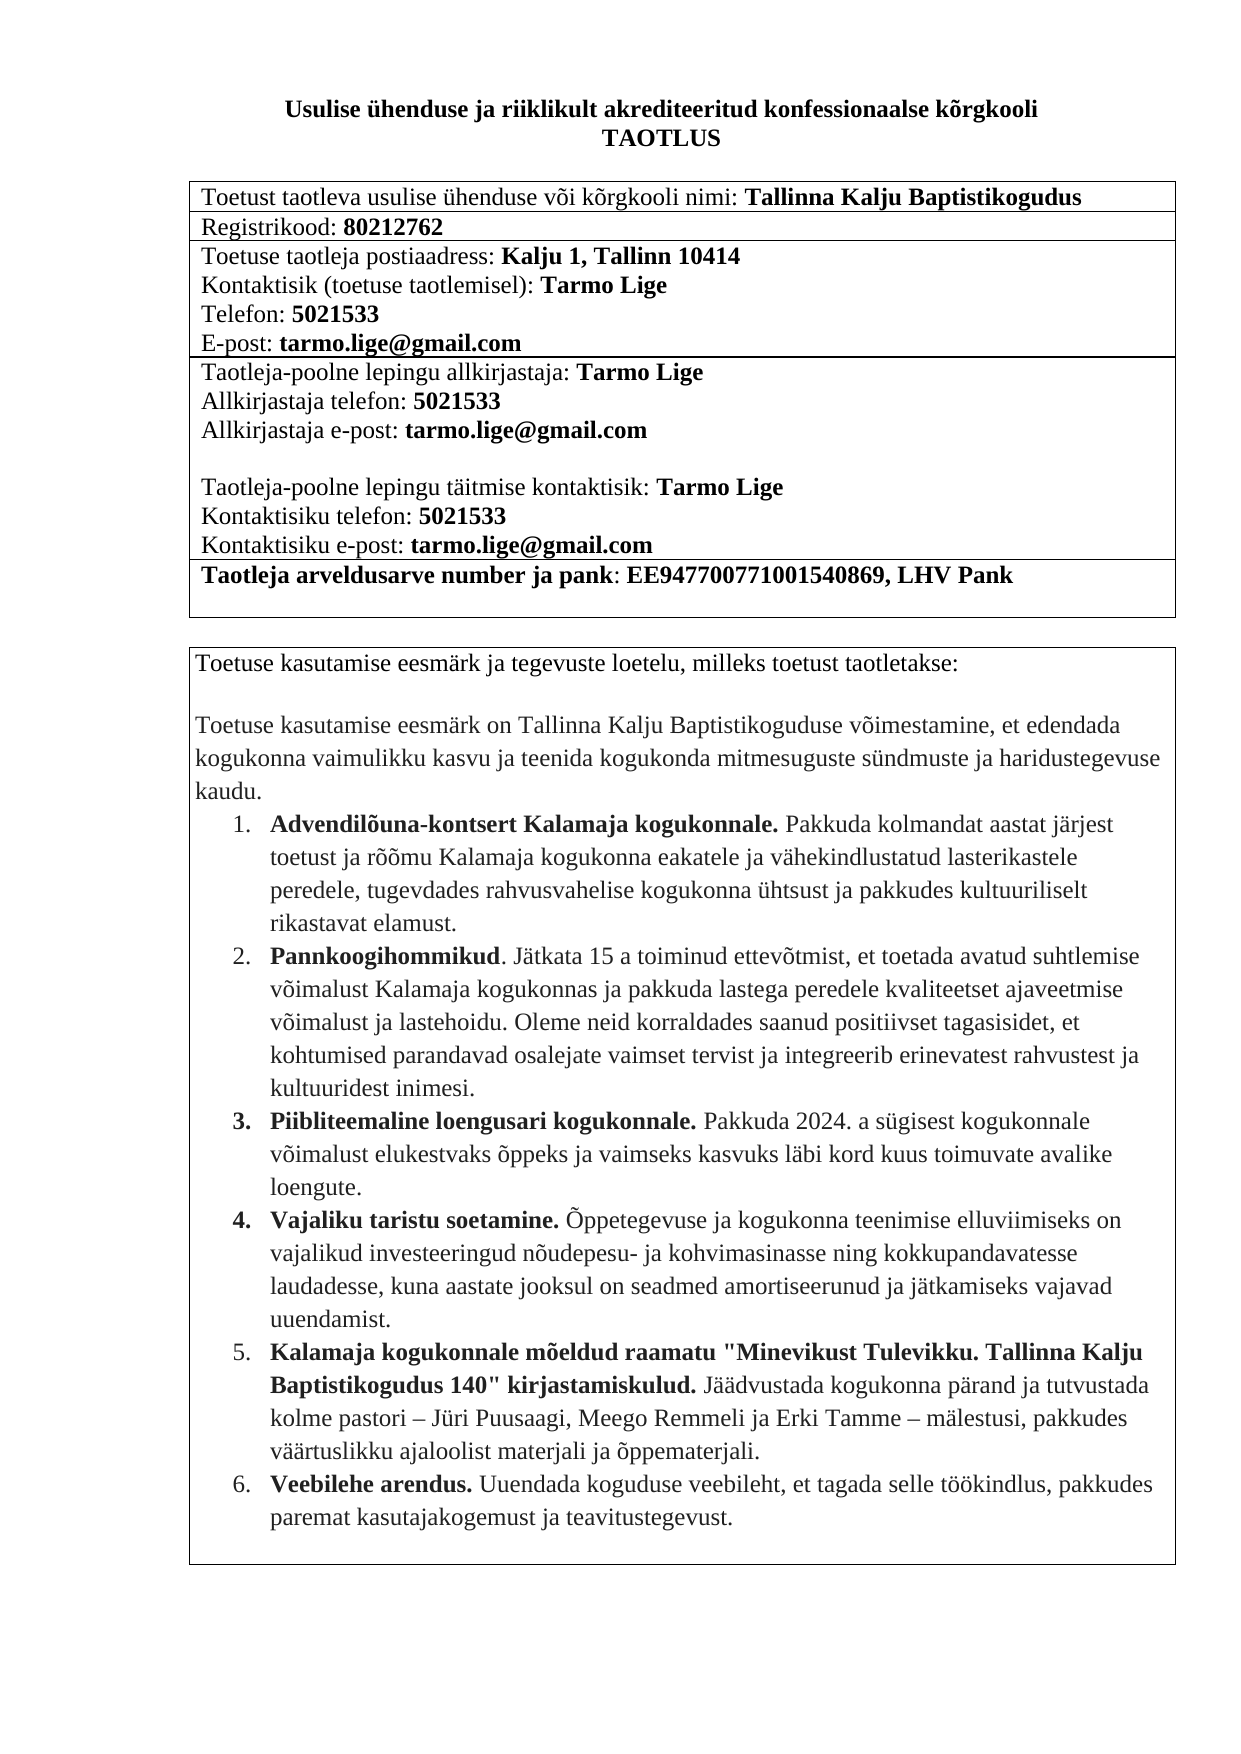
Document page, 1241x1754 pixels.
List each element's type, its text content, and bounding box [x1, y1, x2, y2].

table_cell Taotleja arveldusarve number ja pank: EE947700771001540869, LHV Pank [190, 560, 1175, 617]
text Usulise ühenduse ja riiklikult akrediteeritud konfessionaalse kõrgkooli [189, 94, 1134, 123]
table_header Toetust taotleva usulise ühenduse või kõrgkooli nimi: Tallinna Kalju Baptistikogudus [190, 182, 1175, 211]
text TAOTLUS [189, 123, 1134, 152]
table_header Toetuse kasutamise eesmärk ja tegevuste loetelu, milleks toetust taotletakse: Toetuse kasutamise eesmärk on Tallinna Kalju Baptistikoguduse võimestamine, et edendada kogukonna vaimulikku kasvu ja teenida kogukonda mitmesuguste sündmuste ja haridustegevuse kaudu. Advendilõuna-kontsert Kalamaja kogukonnale. Pakkuda kolmandat aastat järjest toetust ja rõõmu Kalamaja kogukonna eakatele ja vähekindlustatud lasterikastele peredele, tugevdades rahvusvahelise kogukonna ühtsust ja pakkudes kultuuriliselt rikastavat elamust. Pannkoogihommikud. Jätkata 15 a toiminud ettevõtmist, et toetada avatud suhtlemise võimalust Kalamaja kogukonnas ja pakkuda lastega peredele kvaliteetset ajaveetmise võimalust ja lastehoidu. Oleme neid korraldades saanud positiivset tagasisidet, et kohtumised parandavad osalejate vaimset tervist ja integreerib erinevatest rahvustest ja kultuuridest inimesi. Piibliteemaline loengusari kogukonnale. Pakkuda 2024. a sügisest kogukonnale võimalust elukestvaks õppeks ja vaimseks kasvuks läbi kord kuus toimuvate avalike loengute. Vajaliku taristu soetamine. Õppetegevuse ja kogukonna teenimise elluviimiseks on vajalikud investeeringud nõudepesu- ja kohvimasinasse ning kokkupandavatesse laudadesse, kuna aastate jooksul on seadmed amortiseerunud ja jätkamiseks vajavad uuendamist. Kalamaja kogukonnale mõeldud raamatu "Minevikust Tulevikku. Tallinna Kalju Baptistikogudus 140" kirjastamiskulud. Jäädvustada kogukonna pärand ja tutvustada kolme pastori – Jüri Puusaagi, Meego Remmeli ja Erki Tamme – mälestusi, pakkudes väärtuslikku ajaloolist materjali ja õppematerjali. Veebilehe arendus. Uuendada koguduse veebileht, et tagada selle töökindlus, pakkudes paremat kasutajakogemust ja teavitustegevust. [190, 648, 1175, 1564]
table_cell Toetuse taotleja postiaadress: Kalju 1, Tallinn 10414 Kontaktisik (toetuse taotlemisel): Tarmo Lige Telefon: 5021533 E-post: tarmo.lige@gmail.com [190, 241, 1175, 356]
table_cell Taotleja-poolne lepingu allkirjastaja: Tarmo Lige Allkirjastaja telefon: 5021533 Allkirjastaja e-post: tarmo.lige@gmail.com Taotleja-poolne lepingu täitmise kontaktisik: Tarmo Lige Kontaktisiku telefon: 5021533 Kontaktisiku e-post: tarmo.lige@gmail.com [190, 358, 1175, 559]
table_cell Registrikood: 80212762 [190, 212, 1175, 240]
